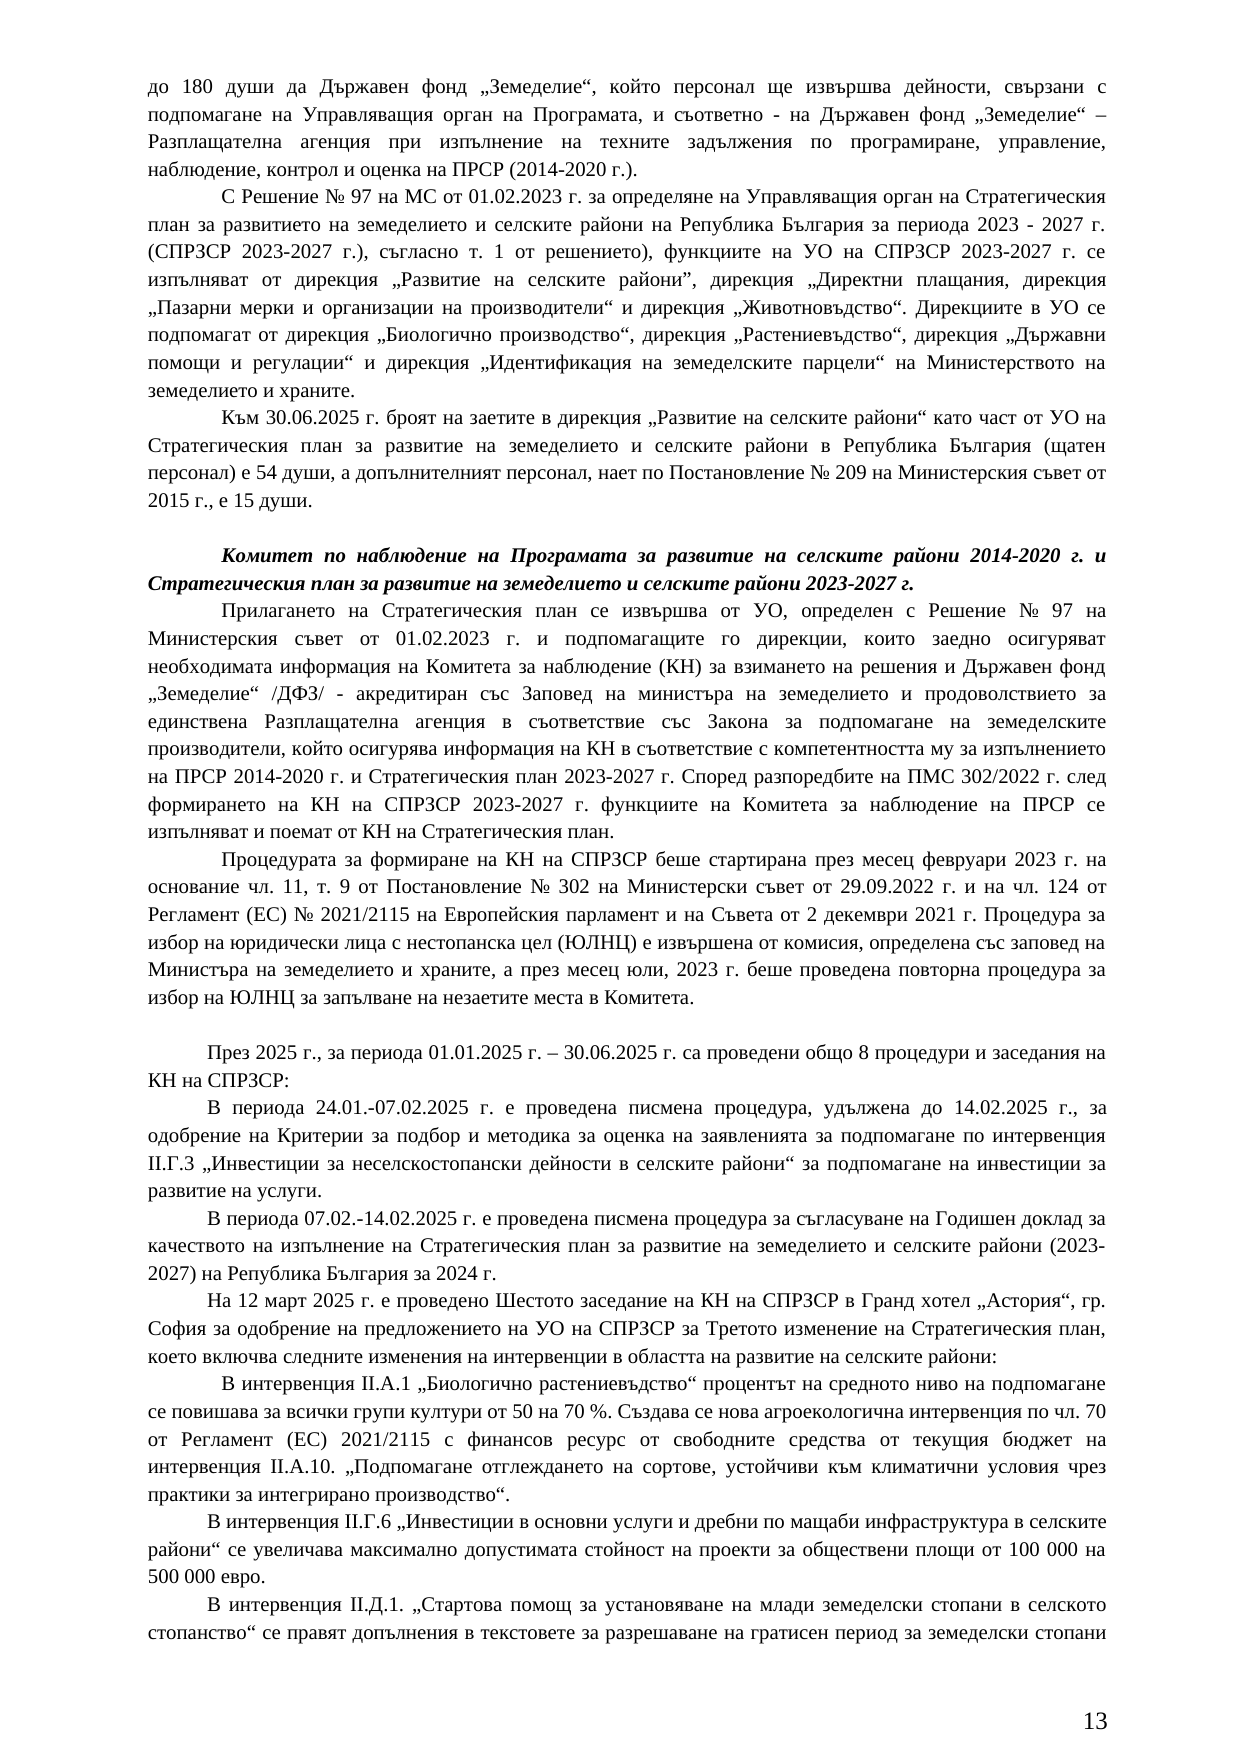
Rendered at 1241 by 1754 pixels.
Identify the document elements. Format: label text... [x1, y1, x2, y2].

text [148, 1592, 1107, 1644]
text На 12 март 2025 г. е проведено Шестото заседание на КН на СПРЗСР в Гранд хотел „Астория“, гр. София за одобрение на предложението на УО на СПРЗСР за Третото изменение на Стратегическия план, което включва следните изменения на интервенции в областта на развитие на селските райони: [148, 1288, 1107, 1368]
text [148, 74, 1107, 181]
text Процедурата за формиране на КН на СПРЗСР беше стартирана през месец февруари 2023 г. на основание чл. 11, т. 9 от Постановление № 302 на Министерски съвет от 29.09.2022 г. и на чл. 124 от Регламент (ЕС) № 2021/2115 на Европейския парламент и на Съвета от 2 декември 2021 г. Процедура за избор на юридически лица с нестопанска цел (ЮЛНЦ) е извършена от комисия, определена със заповед на Министъра на земеделието и храните, а през месец юли, 2023 г. беше проведена повторна процедура за избор на ЮЛНЦ за запълване на незаетите места в Комитета. [148, 847, 1107, 1009]
text Към 30.06.2025 г. броят на заетите в дирекция „Развитие на селските райони“ като част от УО на Стратегическия план за развитие на земеделието и селските райони в Република България (щатен персонал) е 54 души, а допълнителният персонал, нает по Постановление № 209 на Министерския съвет от 2015 г., е 15 души. [148, 405, 1107, 512]
text Прилагането на Стратегическия план се извършва от УО, определен с Решение № 97 на Министерския съвет от 01.02.2023 г. и подпомагащите го дирекции, които заедно осигуряват необходимата информация на Комитета за наблюдение (КН) за взимането на решения и Държавен фонд „Земеделие“ /ДФЗ/ - акредитиран със Заповед на министъра на земеделието и продоволствието за единствена Разплащателна агенция в съответствие със Закона за подпомагане на земеделските производители, който осигурява информация на КН в съответствие с компетентността му за изпълнението на ПРСР 2014-2020 г. и Стратегическия план 2023-2027 г. Според разпоредбите на ПМС 302/2022 г. след формирането на КН на СПРЗСР 2023-2027 г. функциите на Комитета за наблюдение на ПРСР се изпълняват и поемат от КН на Стратегическия план. [148, 598, 1107, 843]
text В периода 24.01.-07.02.2025 г. е проведена писмена процедура, удължена до 14.02.2025 г., за одобрение на Критерии за подбор и методика за оценка на заявленията за подпомагане по интервенция II.Г.3 „Инвестиции за неселскостопански дейности в селските райони“ за подпомагане на инвестиции за развитие на услуги. [148, 1095, 1107, 1202]
text В интервенция II.Г.6 „Инвестиции в основни услуги и дребни по мащаби инфраструктура в селските райони“ се увеличава максимално допустимата стойност на проекти за обществени площи от 100 000 на 500 000 евро. [148, 1509, 1107, 1588]
text С Решение № 97 на МС от 01.02.2023 г. за определяне на Управляващия орган на Стратегическия план за развитието на земеделието и селските райони на Република България за периода 2023 - 2027 г. (СПРЗСР 2023-2027 г.), съгласно т. 1 от решението), функциите на УО на СПРЗСР 2023-2027 г. се изпълняват от дирекция „Развитие на селските райони”, дирекция „Директни плащания, дирекция „Пазарни мерки и организации на производители“ и дирекция „Животновъдство“. Дирекциите в УО се подпомагат от дирекция „Биологично производство“, дирекция „Растениевъдство“, дирекция „Държавни помощи и регулации“ и дирекция „Идентификация на земеделските парцели“ на Министерството на земеделието и храните. [148, 184, 1107, 402]
text В периода 07.02.-14.02.2025 г. е проведена писмена процедура за съгласуване на Годишен доклад за качеството на изпълнение на Стратегическия план за развитие на земеделието и селските райони (2023-2027) на Република България за 2024 г. [148, 1206, 1107, 1285]
text През 2025 г., за периода 01.01.2025 г. – 30.06.2025 г. са проведени общо 8 процедури и заседания на КН на СПРЗСР: [148, 1040, 1107, 1092]
text Комитет по наблюдение на Програмата за развитие на селските райони 2014-2020 г. и Стратегическия план за развитие на земеделието и селските райони 2023-2027 г. [148, 543, 1107, 595]
text В интервенция II.A.1 „Биологично растениевъдство“ процентът на средното ниво на подпомагане се повишава за всички групи култури от 50 на 70 %. Създава се нова агроекологична интервенция по чл. 70 от Регламент (ЕС) 2021/2115 с финансов ресурс от свободните средства от текущия бюджет на интервенция II.А.10. „Подпомагане отглеждането на сортове, устойчиви към климатични условия чрез практики за интегрирано производство“. [148, 1371, 1107, 1506]
